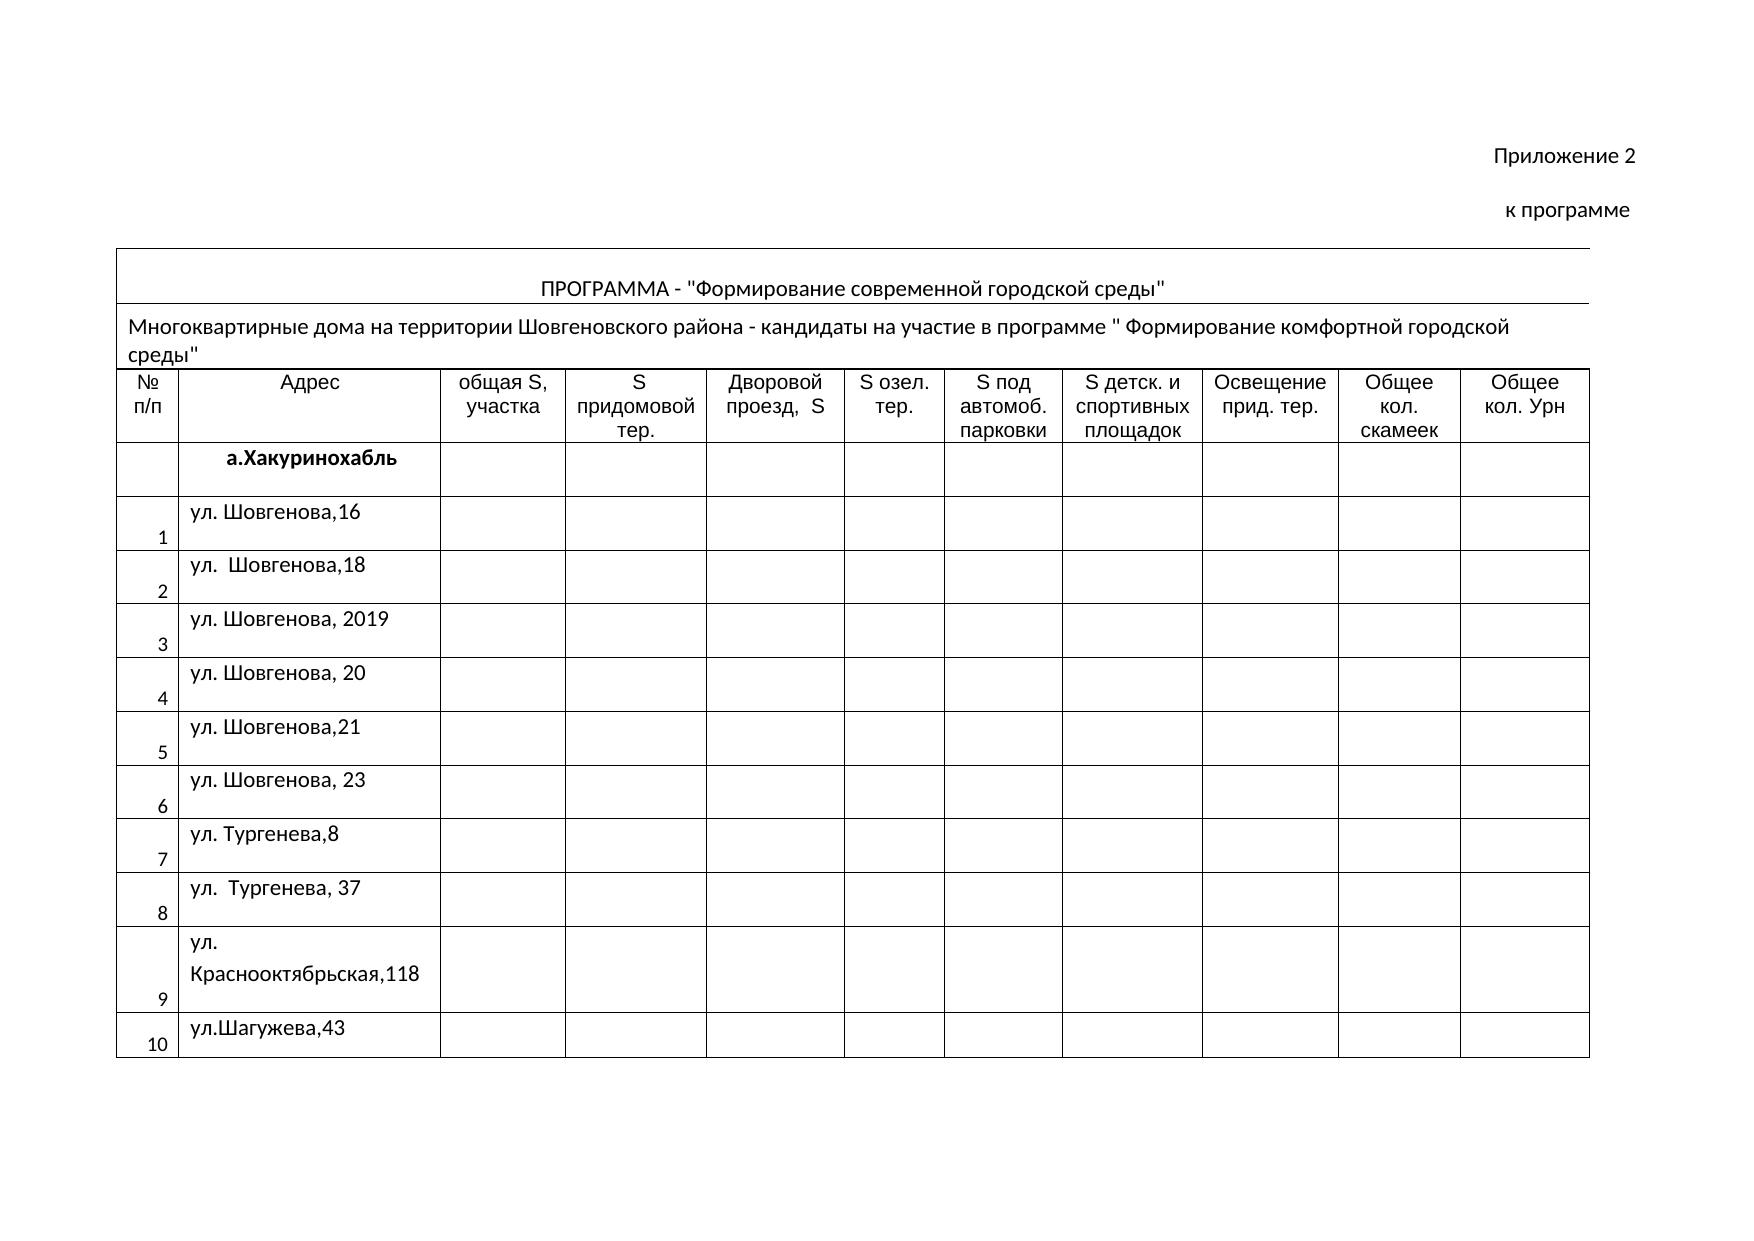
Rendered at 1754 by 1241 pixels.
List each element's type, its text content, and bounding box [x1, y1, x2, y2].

table_cell Общее кол. скамеек [1339, 370, 1460, 442]
table_cell [1339, 551, 1460, 603]
table_cell [566, 766, 706, 818]
table_cell [845, 1013, 944, 1057]
table_cell [945, 551, 1062, 603]
table_cell ул. Шовгенова, 20 [179, 658, 440, 711]
table_cell 1 [117, 497, 178, 549]
table_cell [1339, 766, 1460, 818]
table_cell [707, 551, 844, 603]
table_cell [1203, 927, 1338, 1012]
table_cell [1461, 443, 1589, 496]
table_cell [441, 1013, 565, 1057]
table_cell а.Хакуринохабль [179, 443, 440, 496]
table_cell [1063, 873, 1202, 926]
table_cell [1339, 927, 1460, 1012]
table_cell 9 [117, 927, 178, 1012]
table_cell [707, 658, 844, 711]
table_cell [441, 443, 565, 496]
table_cell [1063, 766, 1202, 818]
table_cell [707, 497, 844, 549]
table_cell [1203, 1013, 1338, 1057]
text к программе [118, 195, 1636, 223]
table_cell 8 [117, 873, 178, 926]
text Приложение 2 [118, 142, 1636, 170]
table_cell [1339, 443, 1460, 496]
table_cell [845, 658, 944, 711]
table_cell [566, 443, 706, 496]
table_cell [566, 819, 706, 872]
table_cell [1461, 927, 1589, 1012]
table_cell S под автомоб. парковки [945, 370, 1062, 442]
table_cell [1063, 604, 1202, 657]
table_cell [1063, 927, 1202, 1012]
table_cell [707, 604, 844, 657]
table_cell S озел. тер. [845, 370, 944, 442]
table_cell [845, 443, 944, 496]
table_cell [1203, 819, 1338, 872]
table_cell Многоквартирные дома на территории Шовгеновского района - кандидаты на участие в программе " Формирование комфортной городской среды" [117, 304, 1589, 368]
table_cell [1339, 712, 1460, 764]
table_cell [566, 712, 706, 764]
table_cell [566, 497, 706, 549]
table_cell [441, 927, 565, 1012]
table_cell [707, 873, 844, 926]
table_cell [1203, 443, 1338, 496]
table_cell 2 [117, 551, 178, 603]
table_cell [1461, 766, 1589, 818]
table_cell 10 [117, 1013, 178, 1057]
table_cell [441, 819, 565, 872]
table_cell [945, 873, 1062, 926]
table_cell [1461, 497, 1589, 549]
table_cell [1339, 873, 1460, 926]
table_cell [845, 497, 944, 549]
table_cell [845, 927, 944, 1012]
table_cell [1339, 1013, 1460, 1057]
table_cell Дворовой проезд, S [707, 370, 844, 442]
table_cell [1461, 712, 1589, 764]
table_cell [1203, 766, 1338, 818]
table_cell [845, 551, 944, 603]
table_cell [1339, 658, 1460, 711]
table_cell 7 [117, 819, 178, 872]
table_cell 3 [117, 604, 178, 657]
table_cell [1203, 658, 1338, 711]
table_cell [566, 551, 706, 603]
table_cell [1203, 873, 1338, 926]
table_cell [1063, 658, 1202, 711]
table_cell [945, 819, 1062, 872]
table_cell ул. Шовгенова, 23 [179, 766, 440, 818]
table_cell [1203, 551, 1338, 603]
table_cell ул. Шовгенова,21 [179, 712, 440, 764]
table_cell [945, 604, 1062, 657]
table_cell ул.Шагужева,43 [179, 1013, 440, 1057]
table_cell [1461, 604, 1589, 657]
table_cell [566, 927, 706, 1012]
table_cell [1339, 604, 1460, 657]
table_cell [1063, 443, 1202, 496]
table_cell [566, 873, 706, 926]
table_cell [441, 873, 565, 926]
table_cell [117, 443, 178, 496]
table_cell [845, 819, 944, 872]
table_cell [845, 712, 944, 764]
table_cell [566, 1013, 706, 1057]
table_cell [945, 1013, 1062, 1057]
table_cell [707, 1013, 844, 1057]
table_cell S придомовой тер. [566, 370, 706, 442]
table_cell [845, 604, 944, 657]
table_cell [1203, 712, 1338, 764]
table_cell ул. Краснооктябрьская,118 [179, 927, 440, 1012]
table_cell № п/п [117, 370, 178, 442]
table_cell [566, 658, 706, 711]
table_cell [707, 766, 844, 818]
table_cell [1203, 604, 1338, 657]
table_header ПРОГРАММА - "Формирование современной городской среды" [117, 249, 1589, 302]
table_cell [1461, 819, 1589, 872]
table_cell ул. Тургенева, 37 [179, 873, 440, 926]
table_cell [1461, 551, 1589, 603]
table_cell [945, 927, 1062, 1012]
table_cell 4 [117, 658, 178, 711]
table_cell [441, 712, 565, 764]
table_cell [441, 658, 565, 711]
table_cell общая S, участка [441, 370, 565, 442]
table_cell 5 [117, 712, 178, 764]
table_cell [945, 658, 1062, 711]
table_cell [845, 766, 944, 818]
table_cell [945, 766, 1062, 818]
table_cell S детск. и спортивных площадок [1063, 370, 1202, 442]
table_cell ул. Шовгенова,16 [179, 497, 440, 549]
table_cell Общее кол. Урн [1461, 370, 1589, 442]
table_cell [1063, 1013, 1202, 1057]
table_cell [945, 712, 1062, 764]
table_cell Адрес [179, 370, 440, 442]
table_cell [1461, 658, 1589, 711]
table_cell [1063, 497, 1202, 549]
table_cell [707, 927, 844, 1012]
table_cell [566, 604, 706, 657]
table_cell [441, 497, 565, 549]
table_cell ул. Шовгенова,18 [179, 551, 440, 603]
table_cell [945, 443, 1062, 496]
table_cell [945, 497, 1062, 549]
table_cell ул. Тургенева,8 [179, 819, 440, 872]
table_cell [1339, 497, 1460, 549]
table_cell [1203, 497, 1338, 549]
table_cell [441, 604, 565, 657]
table_cell Освещение прид. тер. [1203, 370, 1338, 442]
table_cell [1063, 819, 1202, 872]
table_cell [441, 551, 565, 603]
table_cell [845, 873, 944, 926]
table_cell [1339, 819, 1460, 872]
table_cell [1461, 873, 1589, 926]
table_cell [1461, 1013, 1589, 1057]
table_cell [707, 443, 844, 496]
table_cell [707, 819, 844, 872]
table_cell 6 [117, 766, 178, 818]
table_cell [1063, 712, 1202, 764]
table_cell [707, 712, 844, 764]
table_cell [1063, 551, 1202, 603]
table_cell ул. Шовгенова, 2019 [179, 604, 440, 657]
table_cell [441, 766, 565, 818]
